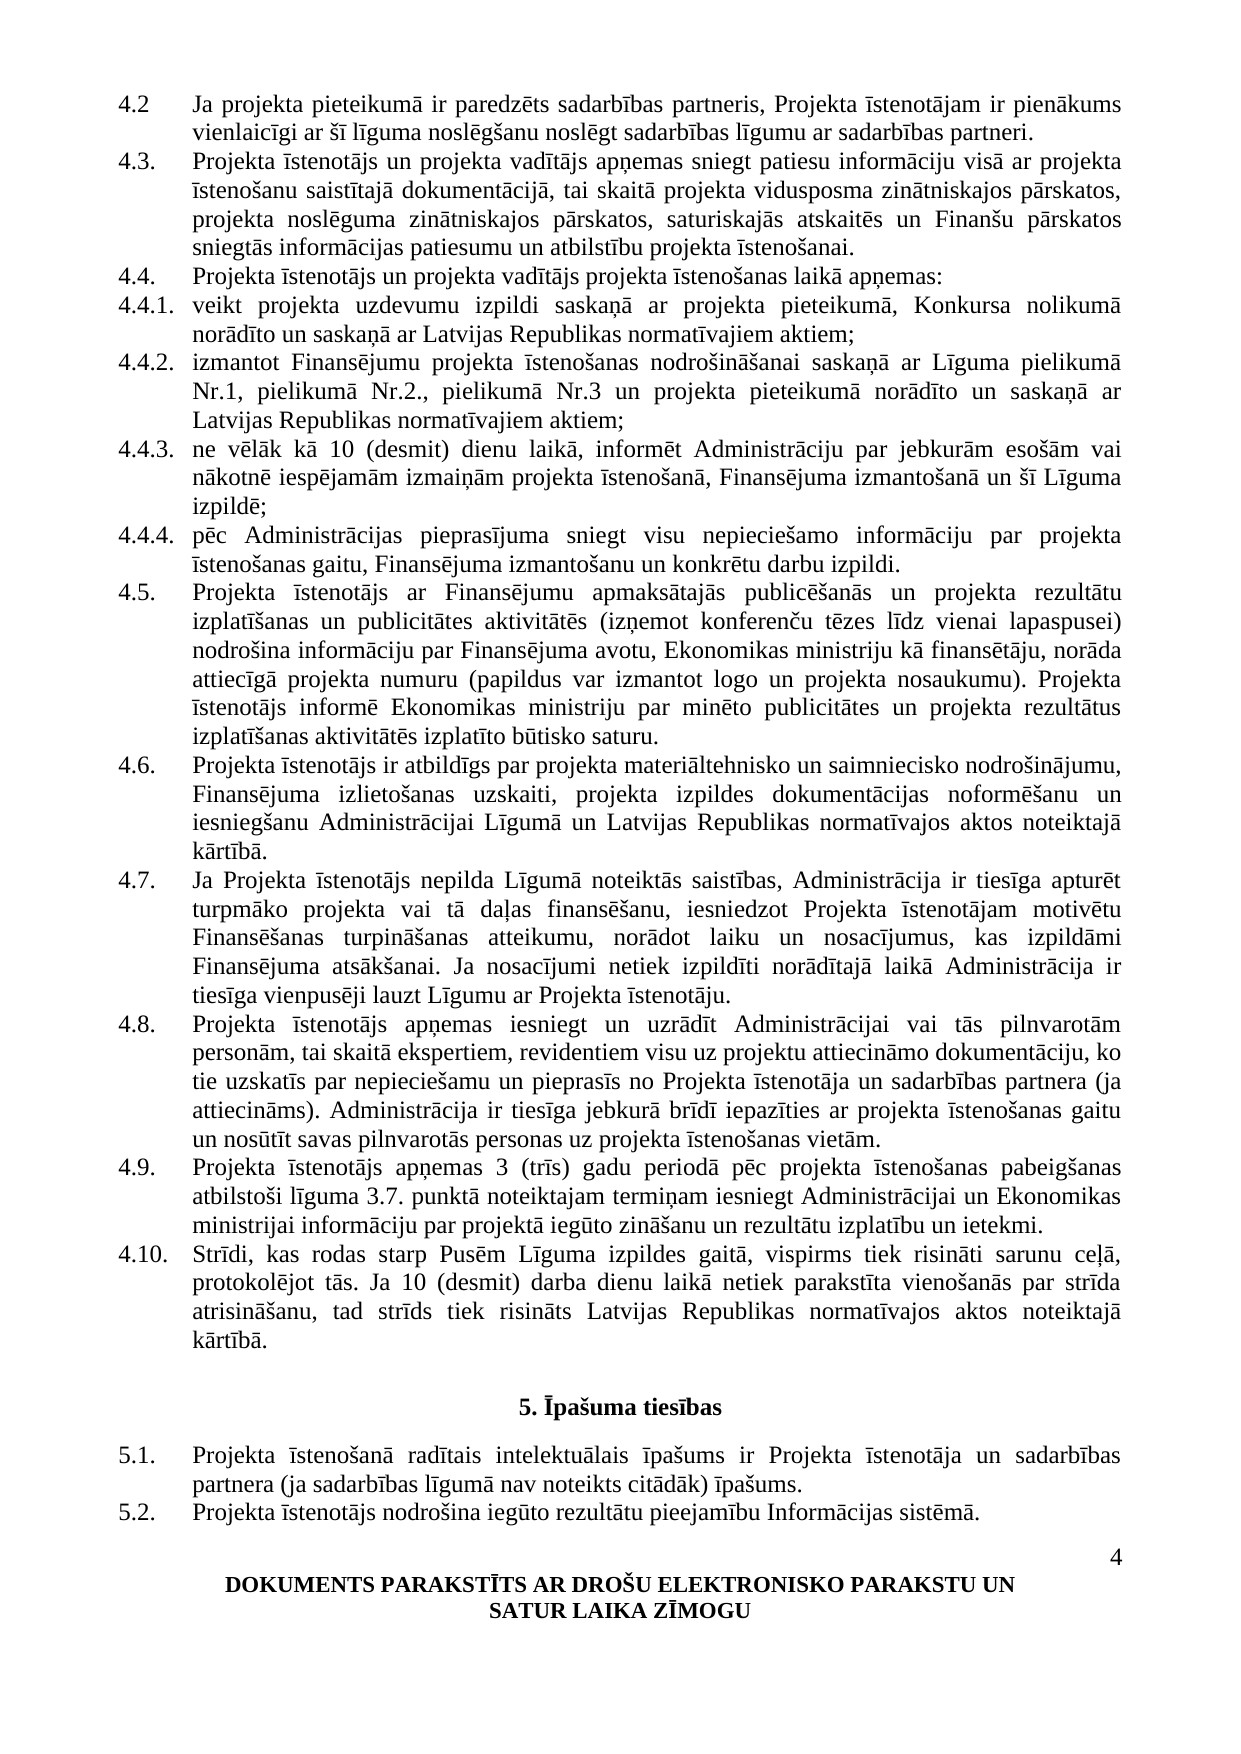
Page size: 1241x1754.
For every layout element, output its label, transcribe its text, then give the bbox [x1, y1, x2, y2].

text 4.4.4. pēc Administrācijas pieprasījuma sniegt visu nepieciešamo informāciju par projekta īstenošanas gaitu, Finansējuma izmantošanu un konkrētu darbu izpildi. [118, 520, 1122, 577]
text 4.4. Projekta īstenotājs un projekta vadītājs projekta īstenošanas laikā apņemas: [118, 261, 1122, 290]
text 5.1. Projekta īstenošanā radītais intelektuālais īpašums ir Projekta īstenotāja un sadarbības partnera (ja sadarbības līgumā nav noteikts citādāk) īpašums. [118, 1440, 1122, 1497]
text 4.3. Projekta īstenotājs un projekta vadītājs apņemas sniegt patiesu informāciju visā ar projekta īstenošanu saistītajā dokumentācijā, tai skaitā projekta vidusposma zinātniskajos pārskatos, projekta noslēguma zinātniskajos pārskatos, saturiskajās atskaitēs un Finanšu pārskatos sniegtās informācijas patiesumu un atbilstību projekta īstenošanai. [118, 146, 1122, 261]
text 4.6. Projekta īstenotājs ir atbildīgs par projekta materiāltehnisko un saimniecisko nodrošinājumu, Finansējuma izlietošanas uzskaiti, projekta izpildes dokumentācijas noformēšanu un iesniegšanu Administrācijai Līgumā un Latvijas Republikas normatīvajos aktos noteiktajā kārtībā. [118, 750, 1122, 865]
text 4.4.3. ne vēlāk kā 10 (desmit) dienu laikā, informēt Administrāciju par jebkurām esošām vai nākotnē iespējamām izmaiņām projekta īstenošanā, Finansējuma izmantošanā un šī Līguma izpildē; [118, 434, 1122, 520]
text 5. Īpašuma tiesības [118, 1392, 1122, 1421]
text 4.2 Ja projekta pieteikumā ir paredzēts sadarbības partneris, Projekta īstenotājam ir pienākums vienlaicīgi ar šī līguma noslēgšanu noslēgt sadarbības līgumu ar sadarbības partneri. [118, 89, 1122, 146]
text 4.10. Strīdi, kas rodas starp Pusēm Līguma izpildes gaitā, vispirms tiek risināti sarunu ceļā, protokolējot tās. Ja 10 (desmit) darba dienu laikā netiek parakstīta vienošanās par strīda atrisināšanu, tad strīds tiek risināts Latvijas Republikas normatīvajos aktos noteiktajā kārtībā. [118, 1239, 1122, 1354]
text 4.4.2. izmantot Finansējumu projekta īstenošanas nodrošināšanai saskaņā ar Līguma pielikumā Nr.1, pielikumā Nr.2., pielikumā Nr.3 un projekta pieteikumā norādīto un saskaņā ar Latvijas Republikas normatīvajiem aktiem; [118, 347, 1122, 434]
text 5.2. Projekta īstenotājs nodrošina iegūto rezultātu pieejamību Informācijas sistēmā. [118, 1497, 1122, 1526]
text 4.9. Projekta īstenotājs apņemas 3 (trīs) gadu periodā pēc projekta īstenošanas pabeigšanas atbilstoši līguma 3.7. punktā noteiktajam termiņam iesniegt Administrācijai un Ekonomikas ministrijai informāciju par projektā iegūto zināšanu un rezultātu izplatību un ietekmi. [118, 1152, 1122, 1239]
text 4.5. Projekta īstenotājs ar Finansējumu apmaksātajās publicēšanās un projekta rezultātu izplatīšanas un publicitātes aktivitātēs (izņemot konferenču tēzes līdz vienai lapaspusei) nodrošina informāciju par Finansējuma avotu, Ekonomikas ministriju kā finansētāju, norāda attiecīgā projekta numuru (papildus var izmantot logo un projekta nosaukumu). Projekta īstenotājs informē Ekonomikas ministriju par minēto publicitātes un projekta rezultātus izplatīšanas aktivitātēs izplatīto būtisko saturu. [118, 577, 1122, 750]
text 4.8. Projekta īstenotājs apņemas iesniegt un uzrādīt Administrācijai vai tās pilnvarotām personām, tai skaitā ekspertiem, revidentiem visu uz projektu attiecināmo dokumentāciju, ko tie uzskatīs par nepieciešamu un pieprasīs no Projekta īstenotāja un sadarbības partnera (ja attiecināms). Administrācija ir tiesīga jebkurā brīdī iepazīties ar projekta īstenošanas gaitu un nosūtīt savas pilnvarotās personas uz projekta īstenošanas vietām. [118, 1009, 1122, 1152]
text 4.7. Ja Projekta īstenotājs nepilda Līgumā noteiktās saistības, Administrācija ir tiesīga apturēt turpmāko projekta vai tā daļas finansēšanu, iesniedzot Projekta īstenotājam motivētu Finansēšanas turpināšanas atteikumu, norādot laiku un nosacījumus, kas izpildāmi Finansējuma atsākšanai. Ja nosacījumi netiek izpildīti norādītajā laikā Administrācija ir tiesīga vienpusēji lauzt Līgumu ar Projekta īstenotāju. [118, 865, 1122, 1009]
text 4.4.1. veikt projekta uzdevumu izpildi saskaņā ar projekta pieteikumā, Konkursa nolikumā norādīto un saskaņā ar Latvijas Republikas normatīvajiem aktiem; [118, 290, 1122, 347]
